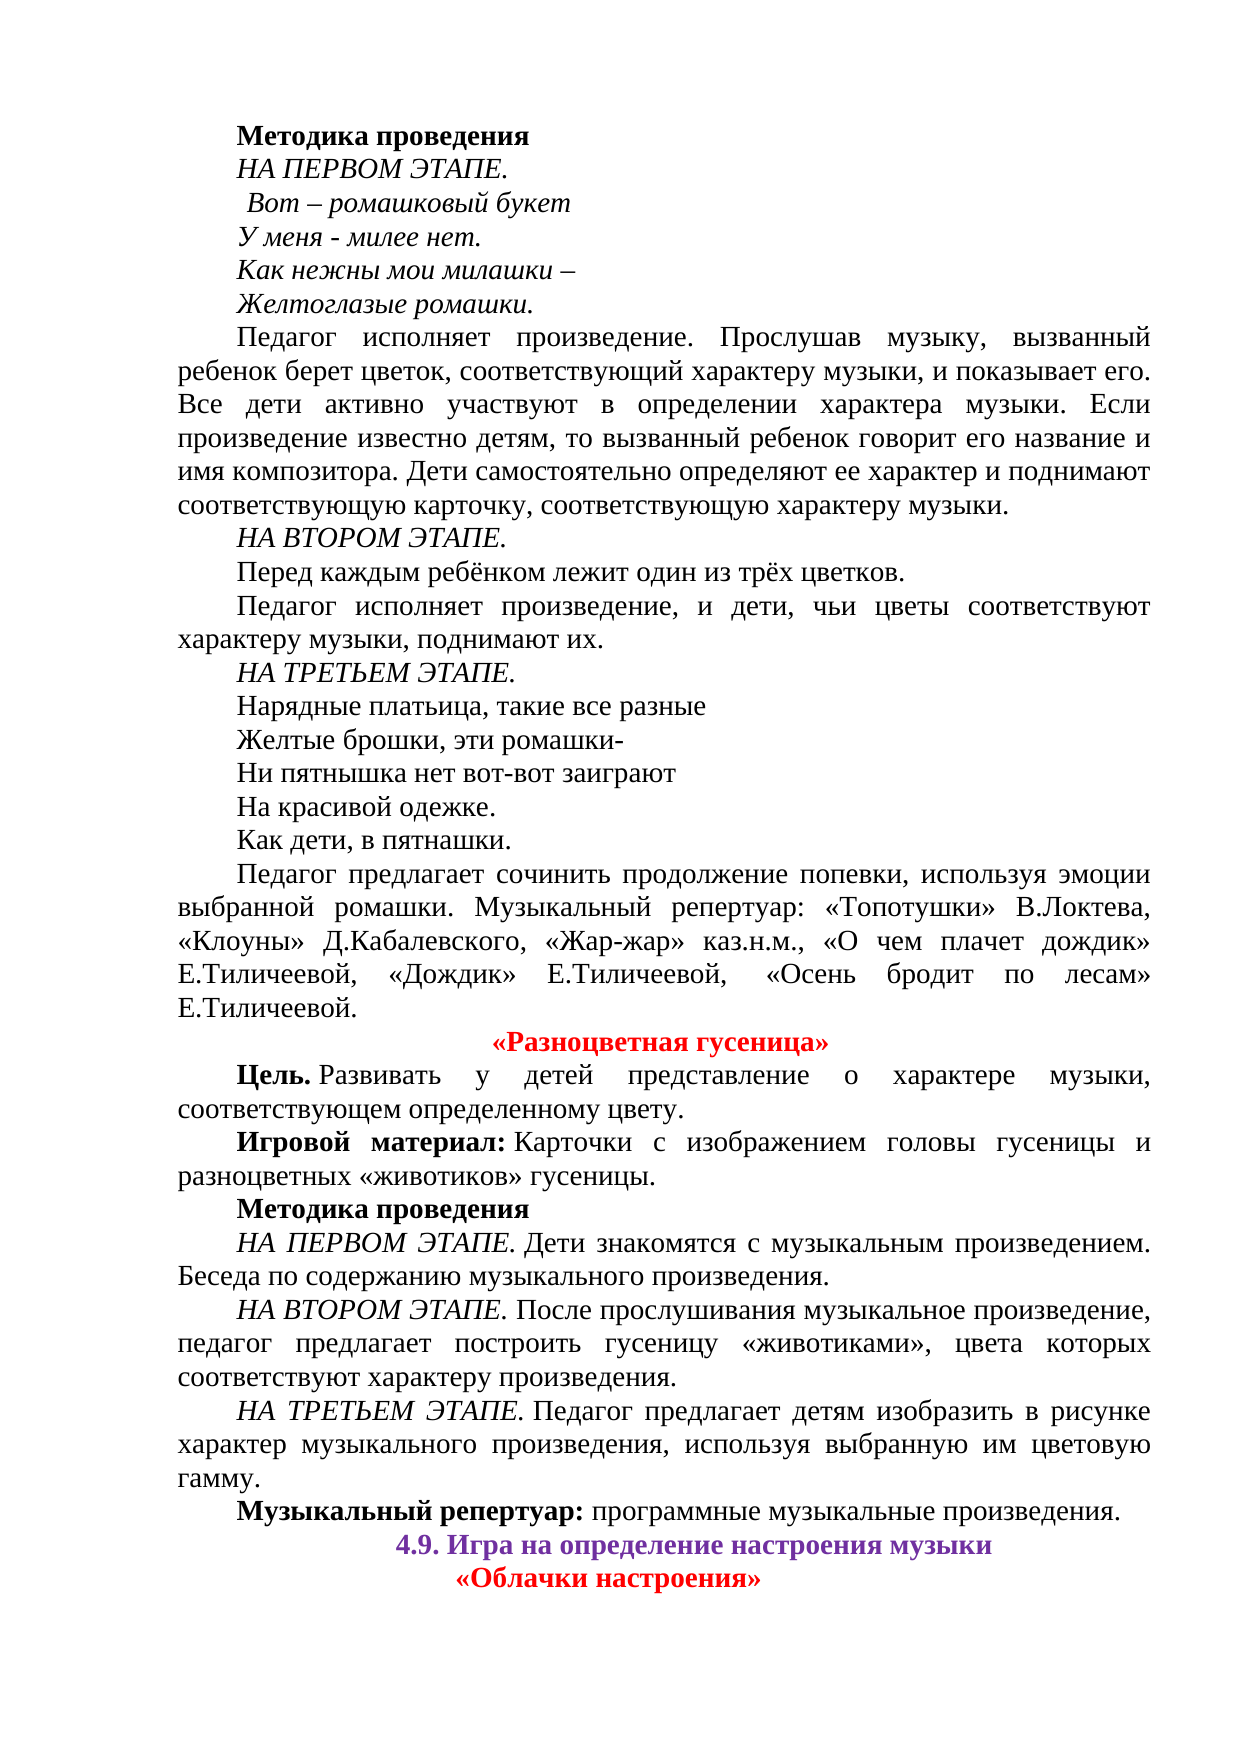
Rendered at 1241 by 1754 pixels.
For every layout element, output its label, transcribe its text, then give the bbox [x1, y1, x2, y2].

text НА ПЕРВОМ ЭТАПЕ. [177, 152, 1152, 185]
text «Разноцветная гусеница» [177, 1024, 1152, 1057]
text Желтоглазые ромашки. [177, 286, 1152, 319]
text Как нежны мои милашки – [177, 252, 1152, 286]
text Как дети, в пятнашки. [177, 822, 1152, 856]
text НА ТРЕТЬЕМ ЭТАПЕ. [177, 655, 1152, 688]
text Методика проведения [177, 1191, 1152, 1225]
text Нарядные платьица, такие все разные [177, 688, 1152, 722]
text «Облачки настроения» [177, 1560, 1152, 1594]
text НА ВТОРОМ ЭТАПЕ. [177, 521, 1152, 554]
text НА ТРЕТЬЕМ ЭТАПЕ. Педагог предлагает детям изобразить в рисунке характер музыкального произведения, используя выбранную им цветовую гамму. [177, 1393, 1152, 1493]
text Цель. Развивать у детей представление о характере музыки, соответствующем определенному цвету. [177, 1057, 1152, 1124]
text Педагог исполняет произведение, и дети, чьи цветы соответствуют характеру музыки, поднимают их. [177, 588, 1152, 655]
text Педагог предлагает сочинить продолжение попевки, используя эмоции выбранной ромашки. Музыкальный репертуар: «Топотушки» В.Локтева, «Клоуны» Д.Кабалевского, «Жар-жар» каз.н.м., «О чем плачет дождик» Е.Тиличеевой, «Дождик» Е.Тиличеевой, «Осень бродит по лесам» Е.Тиличеевой. [177, 856, 1152, 1024]
text НА ВТОРОМ ЭТАПЕ. После прослушивания музыкальное произведение, педагог предлагает построить гусеницу «животиками», цвета которых соответствуют характеру произведения. [177, 1292, 1152, 1393]
text Ни пятнышка нет вот-вот заиграют [177, 755, 1152, 789]
text Перед каждым ребёнком лежит один из трёх цветков. [177, 554, 1152, 588]
text Педагог исполняет произведение. Прослушав музыку, вызванный ребенок берет цветок, соответствующий характеру музыки, и показывает его. Все дети активно участвуют в определении характера музыки. Если произведение известно детям, то вызванный ребенок говорит его название и имя композитора. Дети самостоятельно определяют ее характер и поднимают соответствующую карточку, соответствующую характеру музыки. [177, 319, 1152, 521]
text НА ПЕРВОМ ЭТАПЕ. Дети знакомятся с музыкальным произведением. Беседа по содержанию музыкального произведения. [177, 1225, 1152, 1292]
text У меня - милее нет. [177, 219, 1152, 252]
text Музыкальный репертуар: программные музыкальные произведения. [177, 1493, 1152, 1527]
text Желтые брошки, эти ромашки- [177, 722, 1152, 755]
text Игровой материал: Карточки с изображением головы гусеницы и разноцветных «животиков» гусеницы. [177, 1124, 1152, 1191]
text Вот – ромашковый букет [177, 185, 1152, 219]
text 4.9. Игра на определение настроения музыки [177, 1527, 1152, 1560]
text Методика проведения [177, 118, 1152, 152]
text На красивой одежке. [177, 789, 1152, 822]
